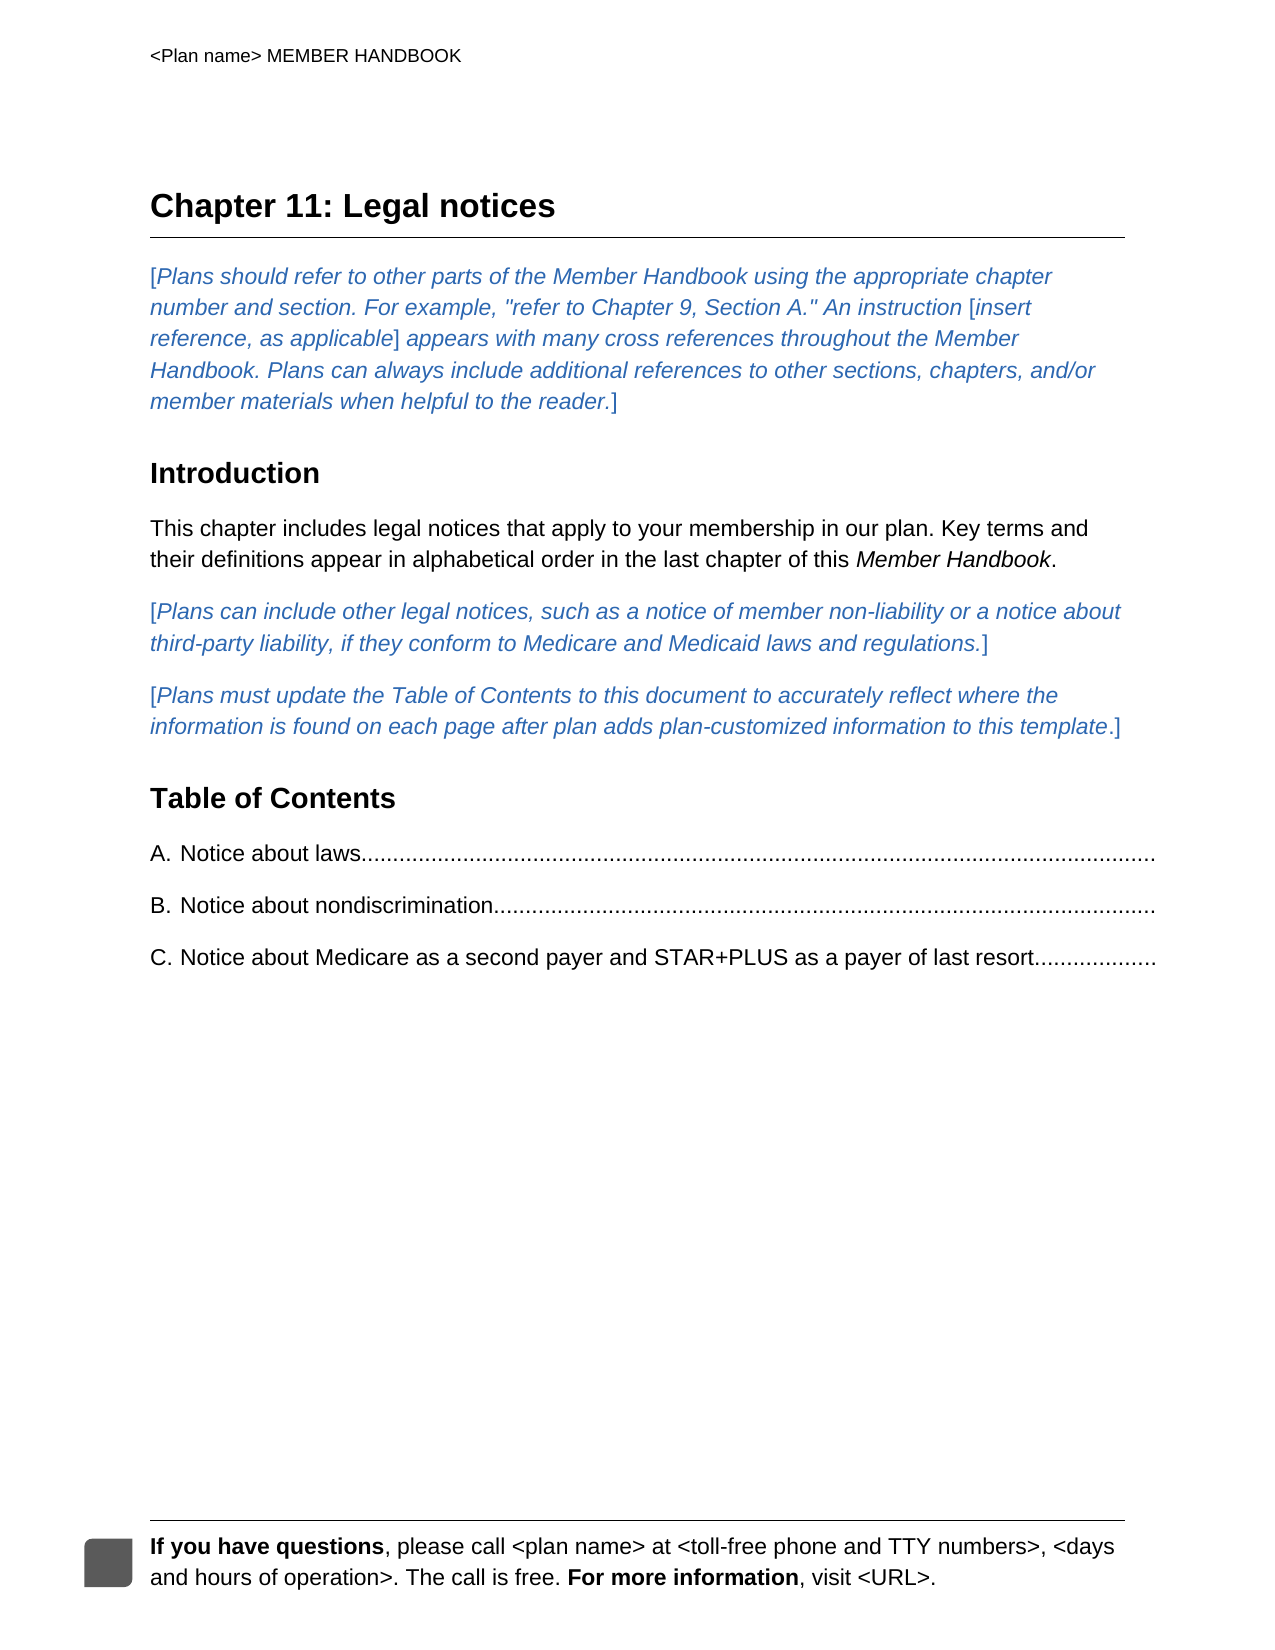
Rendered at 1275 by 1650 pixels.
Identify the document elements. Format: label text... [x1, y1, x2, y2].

text [Plans can include other legal notices, such as a notice of member non-liability or a notice about third-party liability, if they conform to Medicare and Medicaid laws and regulations.] [150, 595, 1125, 657]
text This chapter includes legal notices that apply to your membership in our plan. Key terms and their definitions appear in alphabetical order in the last chapter of this Member Handbook. [150, 511, 1125, 574]
text Introduction [150, 453, 1125, 491]
text [Plans must update the Table of Contents to this document to accurately reflect where the information is found on each page after plan adds plan-customized information to this template.] [150, 678, 1125, 741]
text [Plans should refer to other parts of the Member Handbook using the appropriate chapter number and section. For example, "refer to Chapter 9, Section A." An instruction [insert reference, as applicable] appears with many cross references throughout the Member Handbook. Plans can always include additional references to other sections, chapters, and/or member materials when helpful to the reader.] [150, 259, 1125, 416]
text Chapter 11: Legal notices [150, 187, 1125, 237]
